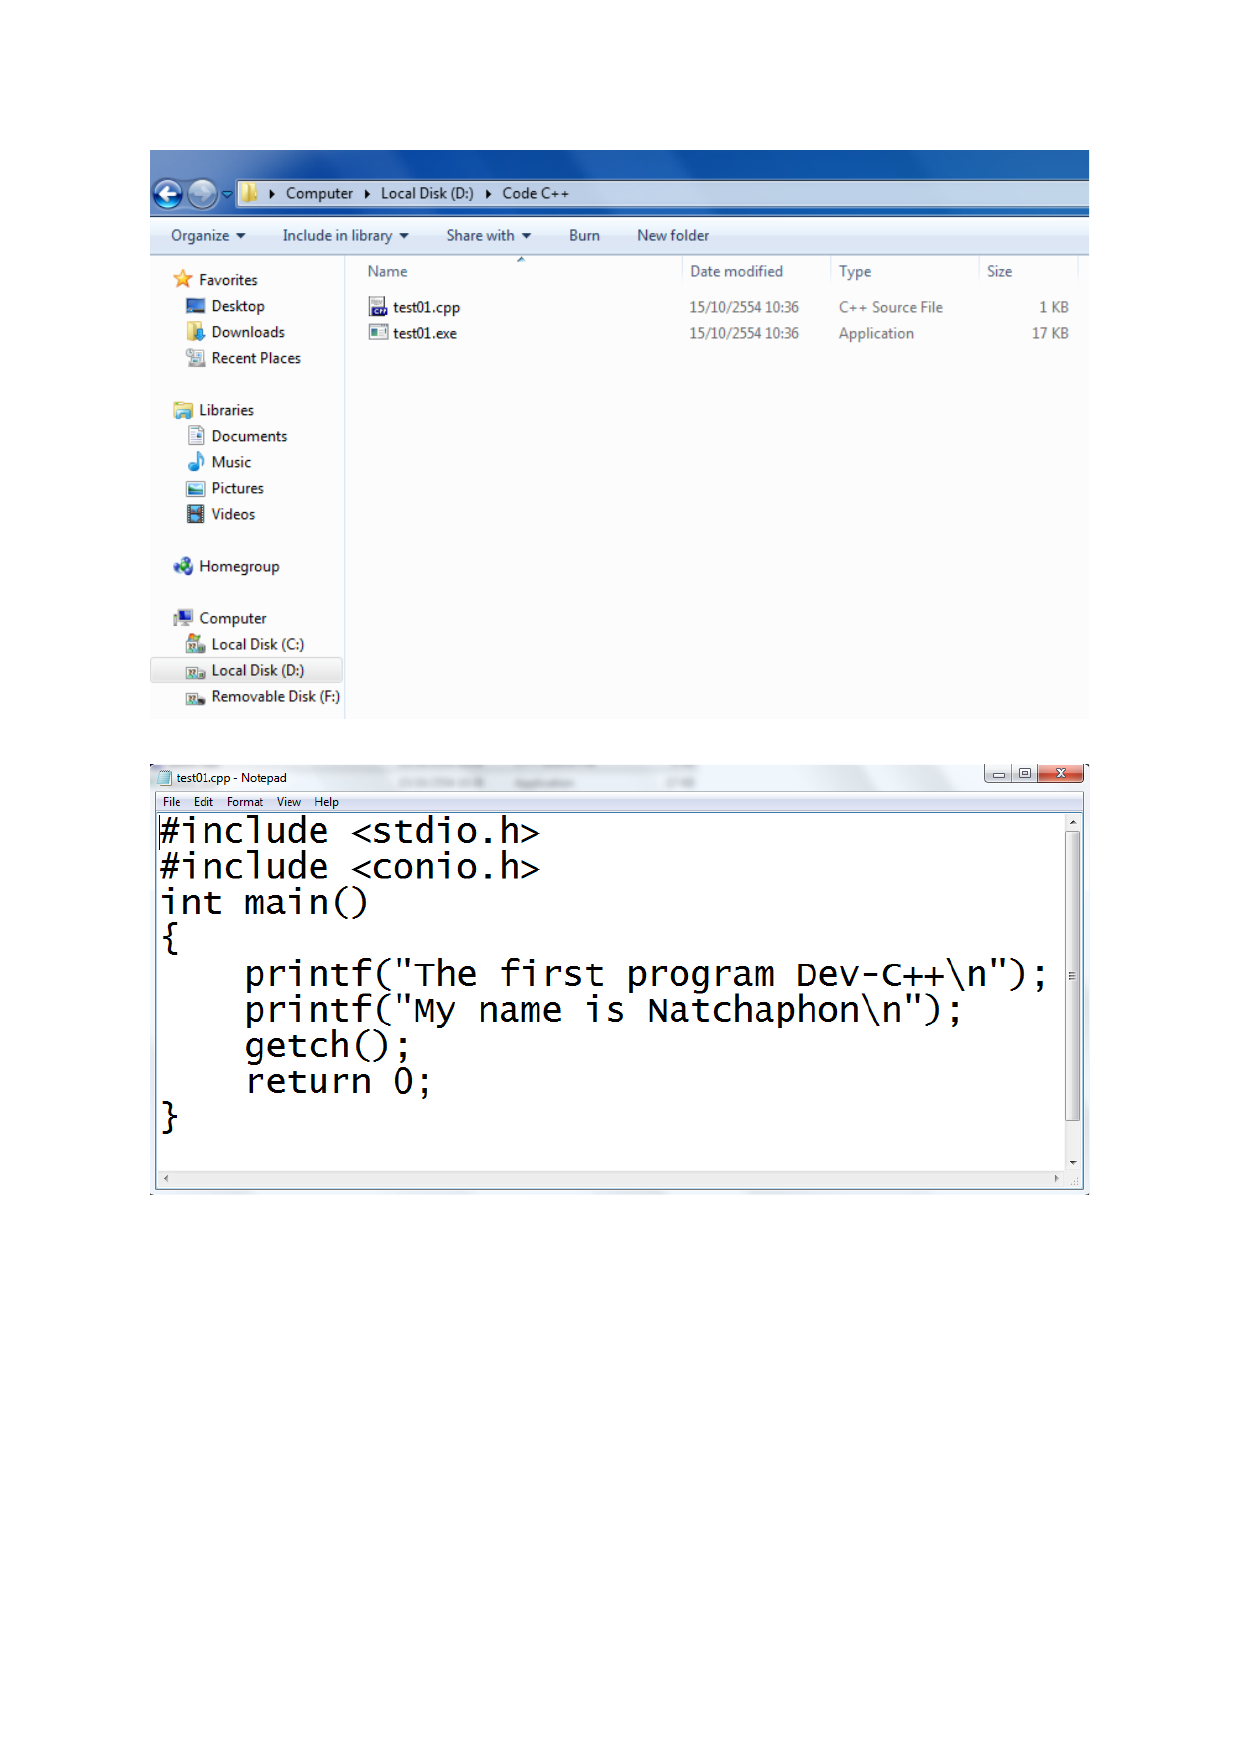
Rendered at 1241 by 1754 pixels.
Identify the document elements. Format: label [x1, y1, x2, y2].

picture [150, 150, 1090, 719]
picture [150, 764, 1090, 1195]
